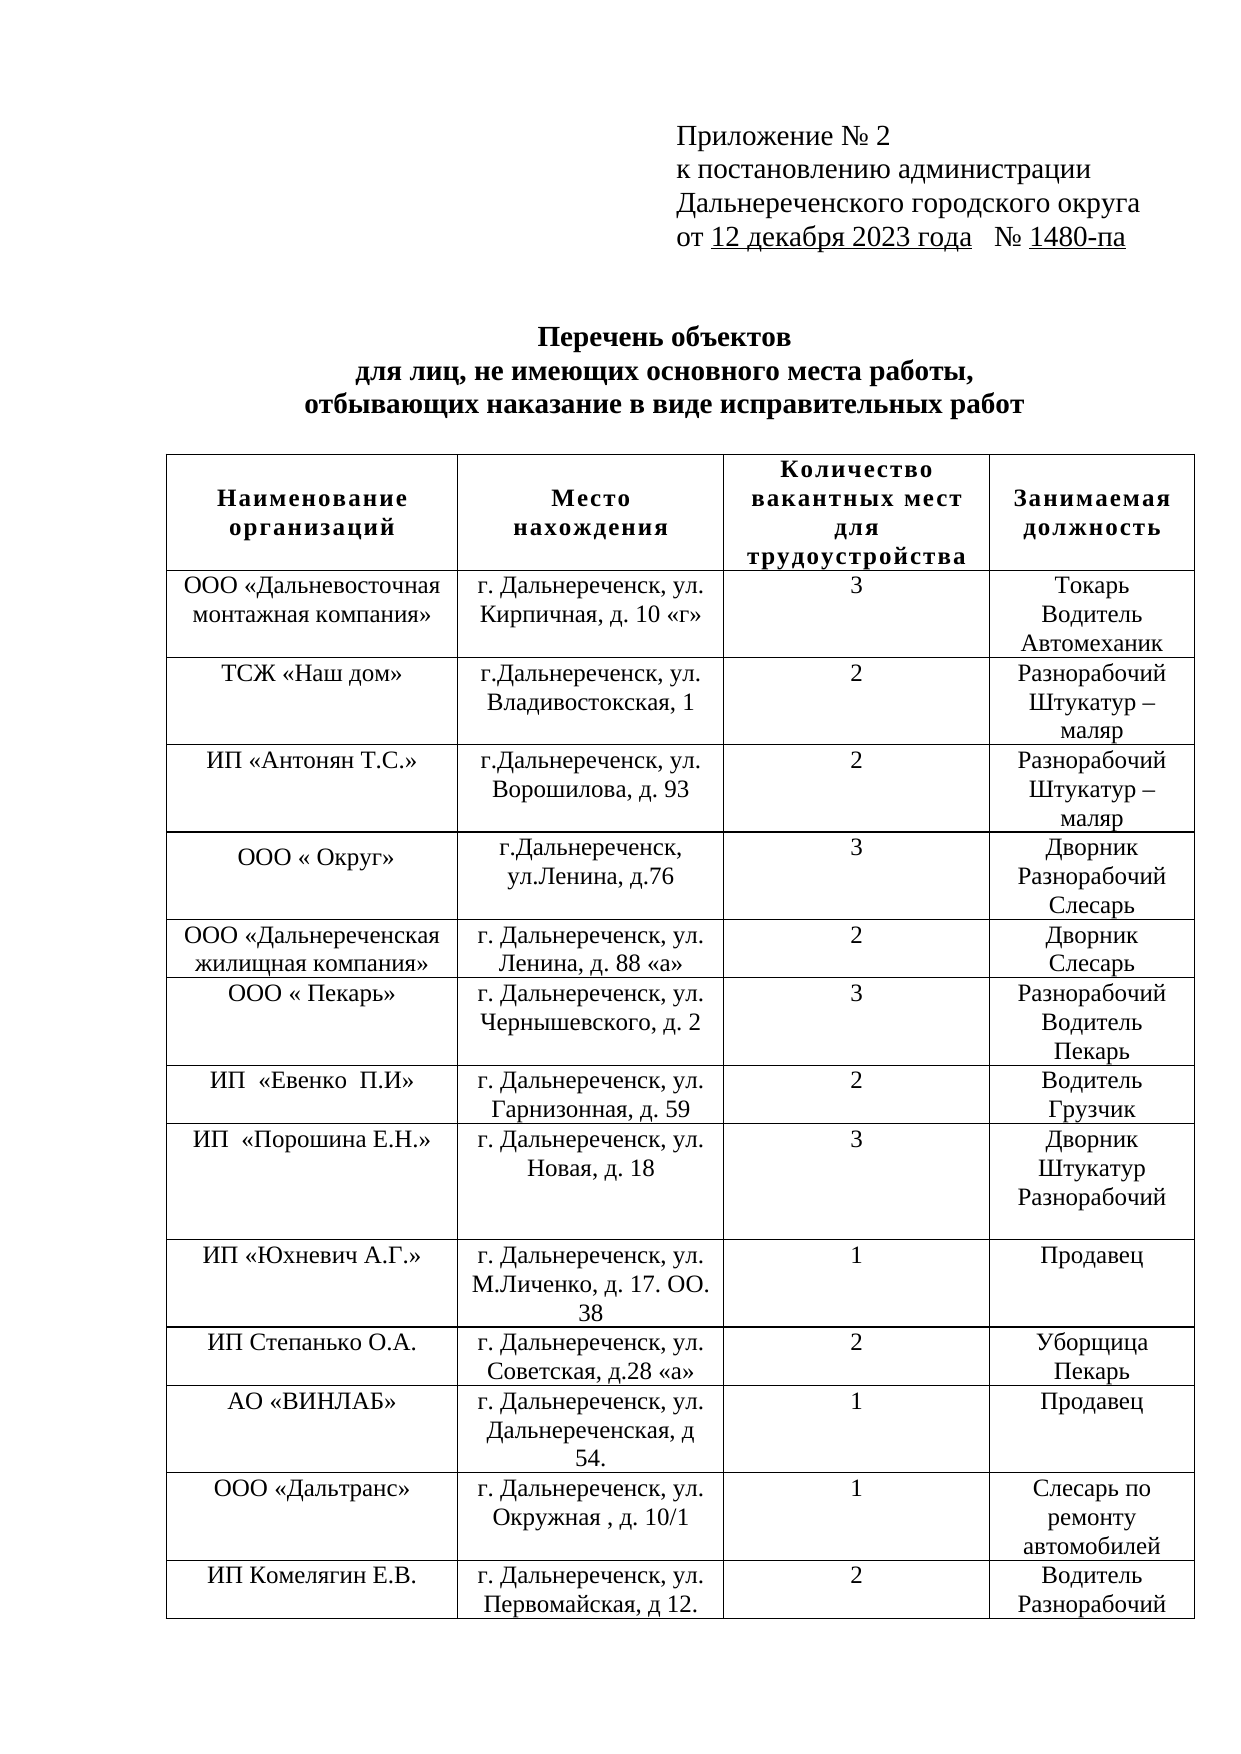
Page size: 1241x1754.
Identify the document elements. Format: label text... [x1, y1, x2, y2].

table_cell Дворник Разнорабочий Слесарь [990, 833, 1194, 919]
table_cell 2 [724, 1561, 989, 1618]
table_cell г. Дальнереченск, ул. Дальнереченская, д 54. [458, 1386, 723, 1472]
table_cell 2 [724, 745, 989, 831]
table_cell ООО « Пекарь» [167, 978, 457, 1064]
table_cell г.Дальнереченск, ул. Ворошилова, д. 93 [458, 745, 723, 831]
table_cell ИП «Юхневич А.Г.» [167, 1240, 457, 1326]
table_cell г. Дальнереченск, ул. Советская, д.28 «а» [458, 1328, 723, 1385]
table_cell ТСЖ «Наш дом» [167, 658, 457, 744]
table_cell г. Дальнереченск, ул. М.Личенко, д. 17. ОО. 38 [458, 1240, 723, 1326]
table_cell 2 [724, 1328, 989, 1385]
table_cell Продавец [990, 1240, 1194, 1326]
table_cell 2 [724, 1066, 989, 1123]
table_header Место нахождения [458, 455, 723, 569]
table_cell г. Дальнереченск, ул. Гарнизонная, д. 59 [458, 1066, 723, 1123]
table_cell ИП Комелягин Е.В. [167, 1561, 457, 1618]
text для лиц, не имеющих основного места работы, [177, 353, 1152, 386]
table_cell 3 [724, 571, 989, 657]
text Перечень объектов [177, 319, 1152, 353]
table_cell 1 [724, 1473, 989, 1559]
table_header Приложение № 2 к постановлению администрации Дальнереченского городского округа от 12 декабря 2023 года № 1480-па [665, 118, 1190, 319]
table_cell г. Дальнереченск, ул. Ленина, д. 88 «а» [458, 920, 723, 977]
table_cell г. Дальнереченск, ул. Чернышевского, д. 2 [458, 978, 723, 1064]
table_cell 3 [724, 978, 989, 1064]
text отбывающих наказание в виде исправительных работ [177, 386, 1152, 420]
table_cell ИП «Порошина Е.Н.» [167, 1124, 457, 1239]
table_cell Водитель Грузчик [990, 1066, 1194, 1123]
table_cell 2 [724, 920, 989, 977]
table_cell Разнорабочий Водитель Пекарь [990, 978, 1194, 1064]
table_cell АО «ВИНЛАБ» [167, 1386, 457, 1472]
table_cell Разнорабочий Штукатур –маляр [990, 745, 1194, 831]
table_cell г. Дальнереченск, ул. Новая, д. 18 [458, 1124, 723, 1239]
table_cell Продавец [990, 1386, 1194, 1472]
table_cell ООО «Дальтранс» [167, 1473, 457, 1559]
table_cell г. Дальнереченск, ул. Первомайская, д 12. [458, 1561, 723, 1618]
table_cell Токарь Водитель Автомеханик [990, 571, 1194, 657]
table_cell Разнорабочий Штукатур – маляр [990, 658, 1194, 744]
table_cell 1 [724, 1240, 989, 1326]
table_cell г.Дальнереченск, ул. Владивостокская, 1 [458, 658, 723, 744]
table_cell Слесарь по ремонту автомобилей [990, 1473, 1194, 1559]
table_cell 1 [724, 1386, 989, 1472]
table_cell г. Дальнереченск, ул. Кирпичная, д. 10 «г» [458, 571, 723, 657]
table_cell ООО « Округ» [167, 833, 457, 919]
table_cell Дворник Слесарь [990, 920, 1194, 977]
table_cell ИП «Антонян Т.С.» [167, 745, 457, 831]
table_header Занимаемая должность [990, 455, 1194, 569]
table_cell 3 [724, 1124, 989, 1239]
table_cell ООО «Дальнереченская жилищная компания» [167, 920, 457, 977]
table_cell ИП «Евенко П.И» [167, 1066, 457, 1123]
table_header Количество вакантных мест для трудоустройства [724, 455, 989, 569]
table_cell Водитель Разнорабочий [990, 1561, 1194, 1618]
table_cell Уборщица Пекарь [990, 1328, 1194, 1385]
table_cell ООО «Дальневосточная монтажная компания» [167, 571, 457, 657]
table_header Наименование организаций [167, 455, 457, 569]
table_cell г.Дальнереченск, ул.Ленина, д.76 [458, 833, 723, 919]
table_cell 3 [724, 833, 989, 919]
table_cell г. Дальнереченск, ул. Окружная , д. 10/1 [458, 1473, 723, 1559]
table_cell Дворник Штукатур Разнорабочий [990, 1124, 1194, 1239]
table_cell ИП Степанько О.А. [167, 1328, 457, 1385]
table_cell 2 [724, 658, 989, 744]
